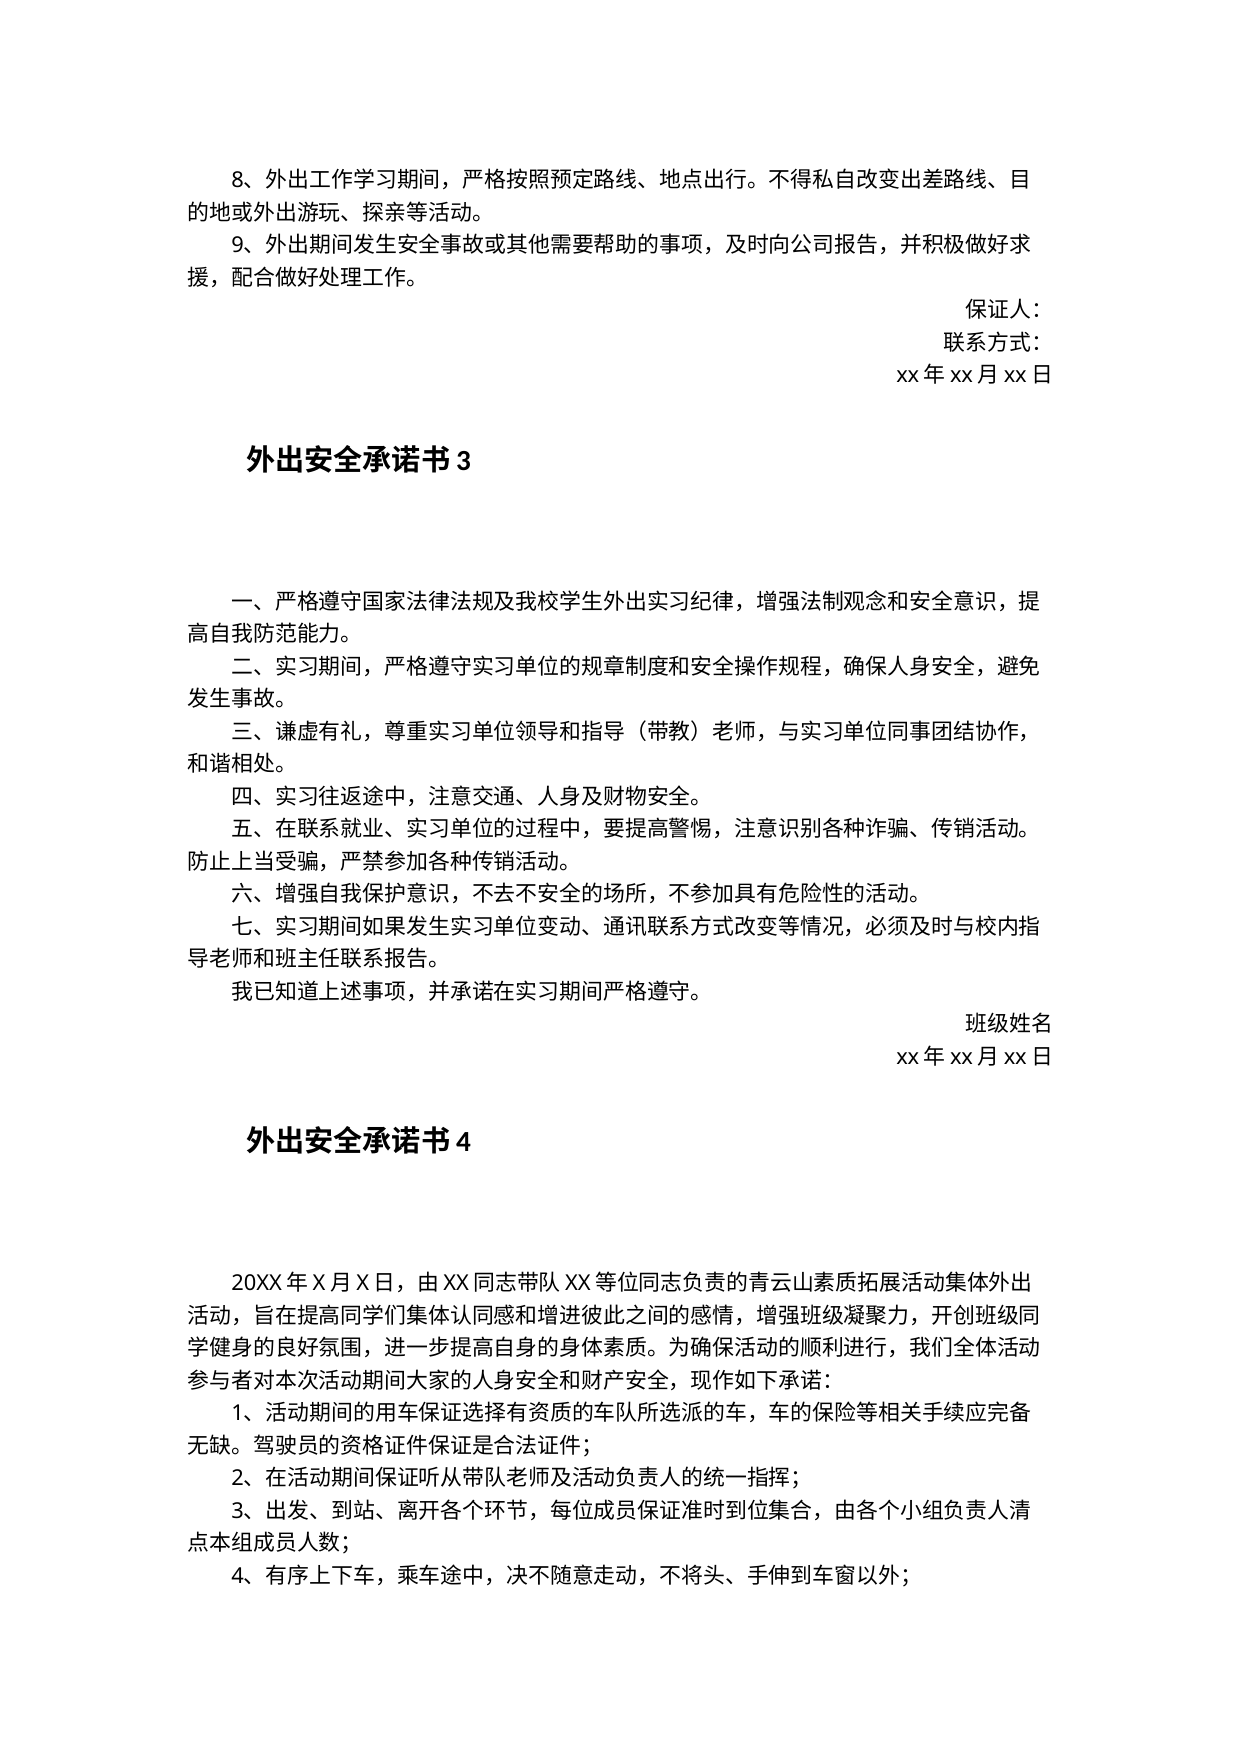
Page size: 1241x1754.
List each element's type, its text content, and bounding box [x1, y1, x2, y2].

subtitle 外出安全承诺书4 [187, 1106, 1053, 1171]
subtitle 外出安全承诺书3 [187, 425, 1053, 490]
text 二、实习期间，严格遵守实习单位的规章制度和安全操作规程，确保人身安全，避免发生事故。 [187, 648, 1053, 713]
text 2、在活动期间保证听从带队老师及活动负责人的统一指挥； [187, 1460, 1053, 1492]
text 班级姓名 [187, 1006, 1053, 1038]
text 六、增强自我保护意识，不去不安全的场所，不参加具有危险性的活动。 [187, 876, 1053, 908]
text 联系方式： [187, 324, 1053, 357]
text 保证人： [187, 292, 1053, 324]
text 七、实习期间如果发生实习单位变动、通讯联系方式改变等情况，必须及时与校内指导老师和班主任联系报告。 [187, 908, 1053, 973]
text 4、有序上下车，乘车途中，决不随意走动，不将头、手伸到车窗以外； [187, 1557, 1053, 1590]
text 3、出发、到站、离开各个环节，每位成员保证准时到位集合，由各个小组负责人清点本组成员人数； [187, 1492, 1053, 1557]
text 四、实习往返途中，注意交通、人身及财物安全。 [187, 778, 1053, 811]
text 20XX年X月X日，由XX同志带队XX等位同志负责的青云山素质拓展活动集体外出活动，旨在提高同学们集体认同感和增进彼此之间的感情，增强班级凝聚力，开创班级同学健身的良好氛围，进一步提高自身的身体素质。为确保活动的顺利进行，我们全体活动参与者对本次活动期间大家的人身安全和财产安全，现作如下承诺： [187, 1265, 1053, 1395]
text xx年xx月xx日 [187, 1038, 1053, 1071]
text 1、活动期间的用车保证选择有资质的车队所选派的车，车的保险等相关手续应完备无缺。驾驶员的资格证件保证是合法证件； [187, 1395, 1053, 1460]
text 三、谦虚有礼，尊重实习单位领导和指导（带教）老师，与实习单位同事团结协作，和谐相处。 [187, 713, 1053, 778]
text 9、外出期间发生安全事故或其他需要帮助的事项，及时向公司报告，并积极做好求援，配合做好处理工作。 [187, 227, 1053, 292]
text 我已知道上述事项，并承诺在实习期间严格遵守。 [187, 973, 1053, 1006]
text 五、在联系就业、实习单位的过程中，要提高警惕，注意识别各种诈骗、传销活动。防止上当受骗，严禁参加各种传销活动。 [187, 811, 1053, 876]
text 一、严格遵守国家法律法规及我校学生外出实习纪律，增强法制观念和安全意识，提高自我防范能力。 [187, 583, 1053, 648]
text xx年xx月xx日 [187, 357, 1053, 389]
text 8、外出工作学习期间，严格按照预定路线、地点出行。不得私自改变出差路线、目的地或外出游玩、探亲等活动。 [187, 162, 1053, 227]
